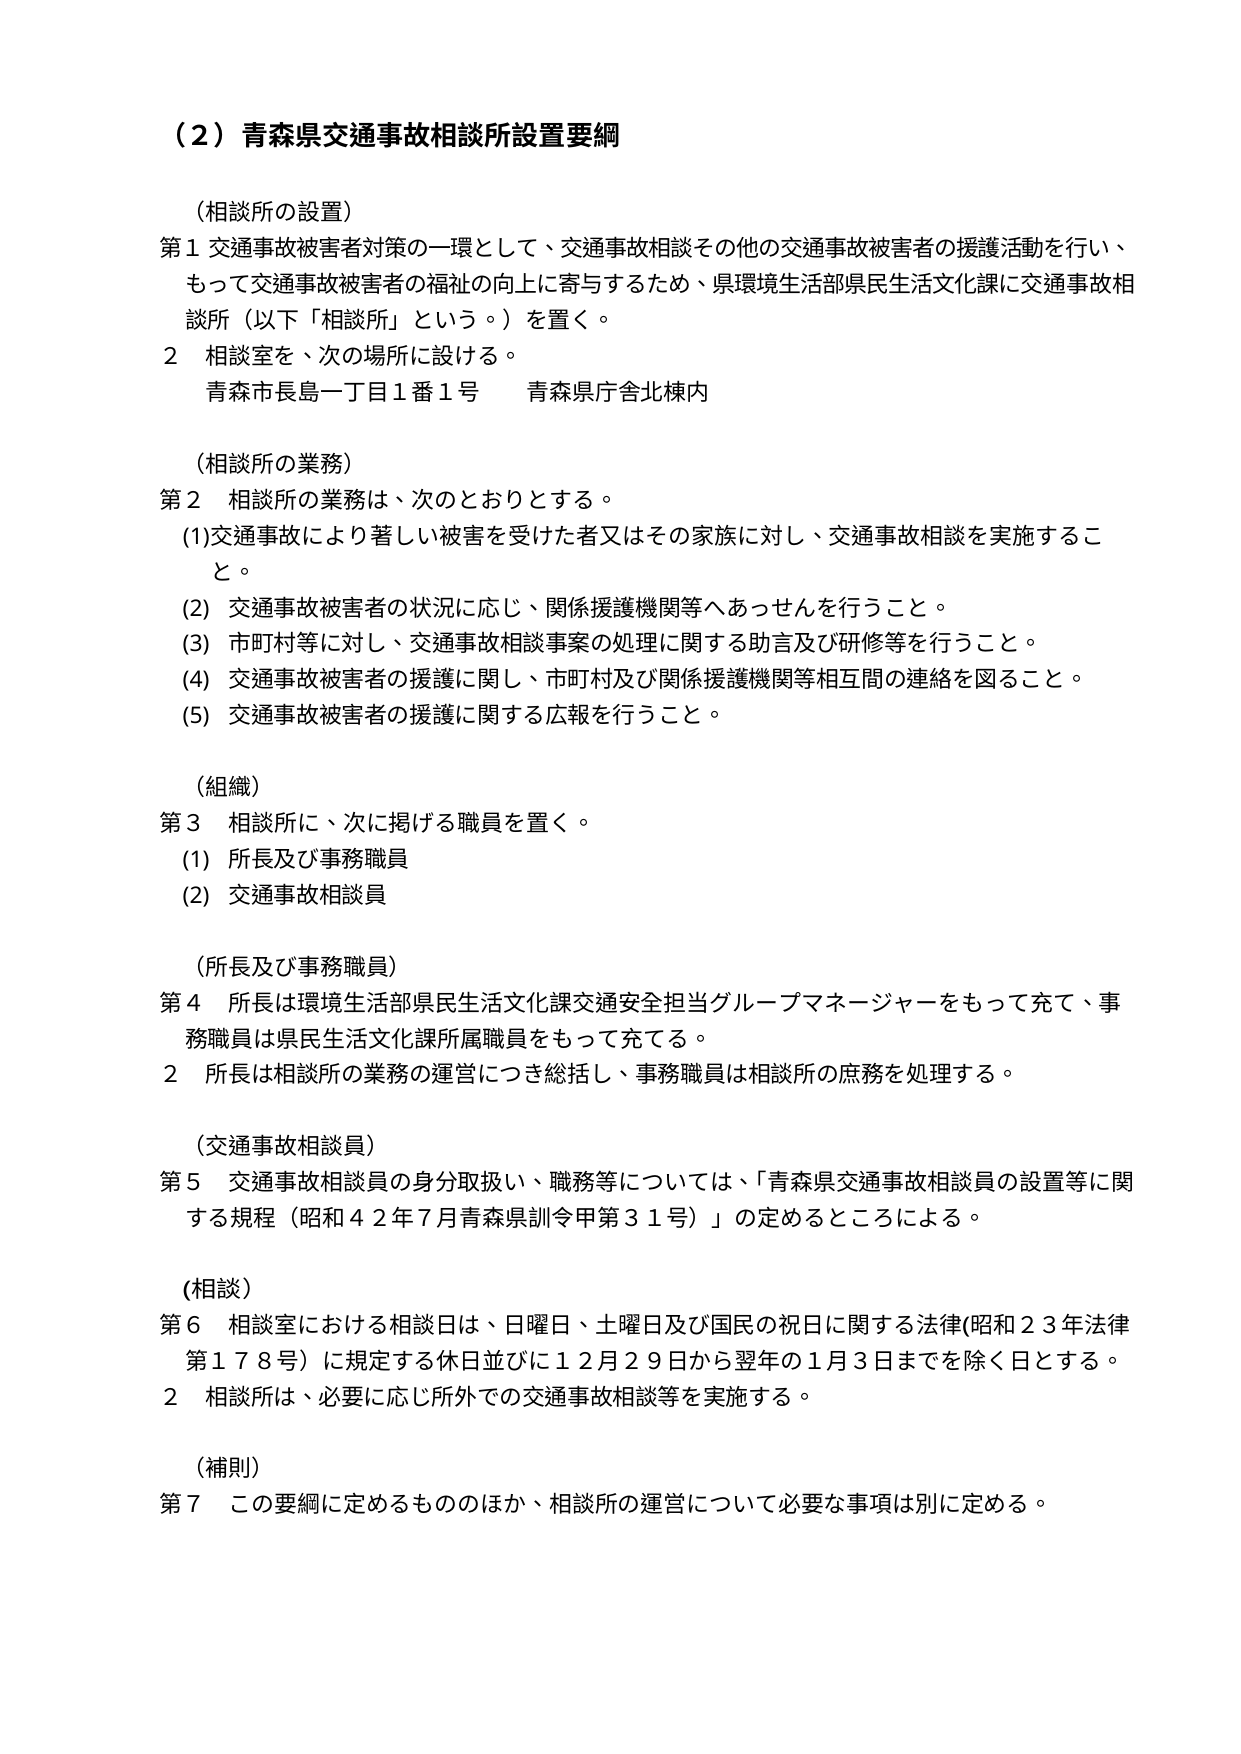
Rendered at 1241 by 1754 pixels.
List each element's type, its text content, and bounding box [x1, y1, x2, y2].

text 第１ 交通事故被害者対策の一環として、交通事故相談その他の交通事故被害者の援護活動を行い、もって交通事故被害者の福祉の向上に寄与するため、県環境生活部県民生活文化課に交通事故相談所（以下「相談所」という。）を置く。 [159, 232, 1135, 335]
text （所長及び事務職員） [182, 951, 1165, 982]
text 第２ 相談所の業務は、次のとおりとする。 [159, 484, 1165, 515]
text （２）青森県交通事故相談所設置要綱 [159, 112, 1165, 153]
list 交通事故被害者の状況に応じ、関係援護機関等へあっせんを行うこと。 [182, 592, 1165, 622]
text （交通事故相談員） [182, 1130, 1165, 1161]
text （補則） [182, 1452, 1165, 1483]
list 所長及び事務職員 [182, 843, 1165, 874]
text 第７ この要綱に定めるもののほか、相談所の運営について必要な事項は別に定める。 [159, 1488, 1165, 1519]
text （相談所の設置） [182, 196, 1165, 227]
list 交通事故相談員 [182, 879, 1165, 910]
text ２ 相談室を、次の場所に設ける。 [159, 340, 1165, 371]
text 第３ 相談所に、次に掲げる職員を置く。 [159, 807, 1165, 838]
text (相談） [182, 1273, 1165, 1304]
text ２ 相談所は、必要に応じ所外での交通事故相談等を実施する。 [159, 1381, 1165, 1411]
list 交通事故被害者の援護に関する広報を行うこと。 [182, 699, 1165, 730]
list 交通事故により著しい被害を受けた者又はその家族に対し、交通事故相談を実施すること。 [183, 520, 1134, 587]
text （組織） [182, 771, 1165, 802]
text ２ 所長は相談所の業務の運営につき総括し、事務職員は相談所の庶務を処理する。 [159, 1059, 1165, 1089]
text 第４ 所長は環境生活部県民生活文化課交通安全担当グループマネージャーをもって充て、事務職員は県民生活文化課所属職員をもって充てる。 [159, 987, 1134, 1054]
text 第６ 相談室における相談日は、日曜日、土曜日及び国民の祝日に関する法律(昭和２３年法律第１７８号）に規定する休日並びに１２月２９日から翌年の１月３日までを除く日とする。 [159, 1309, 1135, 1376]
text 青森市長島一丁目１番１号 青森県庁舎北棟内 [206, 376, 1165, 407]
list 市町村等に対し、交通事故相談事案の処理に関する助言及び研修等を行うこと。 [182, 627, 1165, 658]
text （相談所の業務） [182, 448, 1165, 479]
list 交通事故被害者の援護に関し、市町村及び関係援護機関等相互間の連絡を図ること。 [182, 663, 1165, 694]
text 第５ 交通事故相談員の身分取扱い、職務等については、｢青森県交通事故相談員の設置等に関する規程（昭和４２年７月青森県訓令甲第３１号）」の定めるところによる。 [159, 1166, 1134, 1233]
